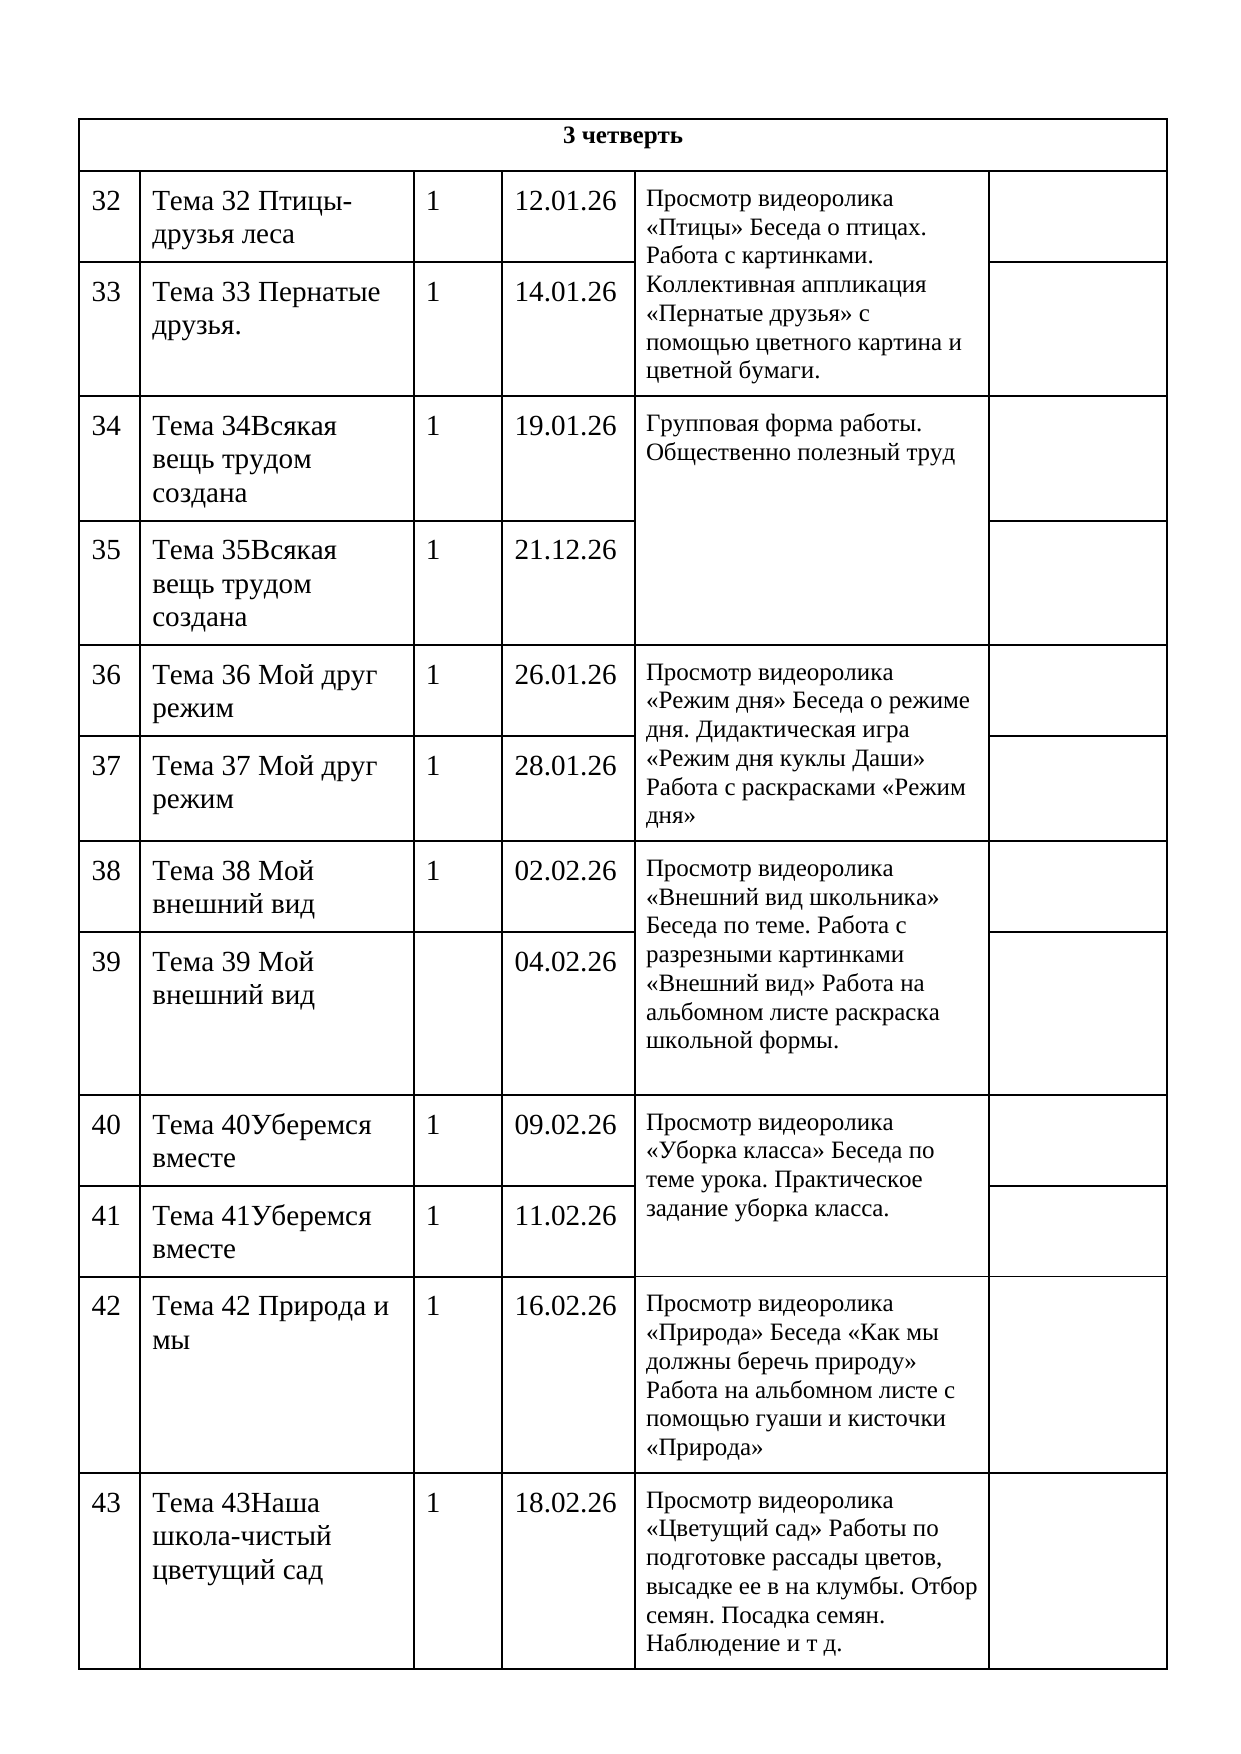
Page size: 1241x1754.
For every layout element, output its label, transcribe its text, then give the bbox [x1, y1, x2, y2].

table_cell 34 [80, 397, 139, 519]
table_cell Тема 40Уберемся вместе [141, 1096, 413, 1185]
table_cell 1 [415, 737, 501, 840]
table_cell Тема 41Уберемся вместе [141, 1187, 413, 1276]
table_cell 16.02.26 [503, 1278, 634, 1472]
table_cell [990, 933, 1166, 1094]
table_cell 35 [80, 522, 139, 644]
table_cell 32 [80, 172, 139, 261]
table_cell [990, 1474, 1166, 1668]
table_cell 39 [80, 933, 139, 1094]
table_cell 28.01.26 [503, 737, 634, 840]
table_cell Тема 37 Мой друг режим [141, 737, 413, 840]
table_cell Тема 32 Птицы- друзья леса [141, 172, 413, 261]
table_cell [990, 172, 1166, 261]
table_cell 09.02.26 [503, 1096, 634, 1185]
table_cell Просмотр видеоролика «Птицы» Беседа о птицах. Работа с картинками. Коллективная аппликация «Пернатые друзья» с помощью цветного картина и цветной бумаги. [636, 172, 988, 395]
table_cell 1 [415, 646, 501, 735]
table_cell 1 [415, 263, 501, 395]
table_cell Просмотр видеоролика «Внешний вид школьника» Беседа по теме. Работа с разрезными картинками «Внешний вид» Работа на альбомном листе раскраска школьной формы. [636, 842, 988, 1094]
table_cell 41 [80, 1187, 139, 1276]
table_cell [990, 1187, 1166, 1276]
table_cell [415, 933, 501, 1094]
table_cell 40 [80, 1096, 139, 1185]
table_cell [990, 842, 1166, 931]
table_cell 1 [415, 1096, 501, 1185]
table_cell Просмотр видеоролика «Цветущий сад» Работы по подготовке рассады цветов, высадке ее в на клумбы. Отбор семян. Посадка семян. Наблюдение и т д. [636, 1474, 988, 1668]
table_cell Тема 35Всякая вещь трудом создана [141, 522, 413, 644]
table_cell Просмотр видеоролика «Природа» Беседа «Как мы должны беречь природу» Работа на альбомном листе с помощью гуаши и кисточки «Природа» [636, 1277, 988, 1472]
table_cell 14.01.26 [503, 263, 634, 395]
table_cell Тема 34Всякая вещь трудом создана [141, 397, 413, 519]
table_cell 12.01.26 [503, 172, 634, 261]
table_cell 43 [80, 1474, 139, 1668]
table_cell Тема 43Наша школа-чистый цветущий сад [141, 1474, 413, 1668]
table_cell 33 [80, 263, 139, 395]
table_cell 1 [415, 1474, 501, 1668]
table_cell [990, 397, 1166, 519]
table_cell 11.02.26 [503, 1187, 634, 1276]
table_cell 18.02.26 [503, 1474, 634, 1668]
table_cell Тема 38 Мой внешний вид [141, 842, 413, 931]
table_cell 21.12.26 [503, 522, 634, 644]
table_cell 36 [80, 646, 139, 735]
table_cell 3 четверть [80, 120, 1166, 170]
table_cell 04.02.26 [503, 933, 634, 1094]
table_cell 19.01.26 [503, 397, 634, 519]
table_cell [990, 522, 1166, 644]
table_cell [990, 737, 1166, 840]
table_cell 42 [80, 1278, 139, 1472]
table_cell 26.01.26 [503, 646, 634, 735]
table_cell 1 [415, 172, 501, 261]
table_cell 1 [415, 397, 501, 519]
table_cell Просмотр видеоролика «Режим дня» Беседа о режиме дня. Дидактическая игра «Режим дня куклы Даши» Работа с раскрасками «Режим дня» [636, 646, 988, 840]
table_cell 1 [415, 522, 501, 644]
table_cell Групповая форма работы. Общественно полезный труд [636, 397, 988, 644]
table_cell [990, 1277, 1166, 1472]
table_cell [990, 646, 1166, 735]
table_cell Тема 42 Природа и мы [141, 1278, 413, 1472]
table_cell Просмотр видеоролика «Уборка класса» Беседа по теме урока. Практическое задание уборка класса. [636, 1096, 988, 1276]
table_cell Тема 33 Пернатые друзья. [141, 263, 413, 395]
table_cell Тема 39 Мой внешний вид [141, 933, 413, 1094]
table_cell 37 [80, 737, 139, 840]
table_cell 1 [415, 1278, 501, 1472]
table_cell 38 [80, 842, 139, 931]
table_cell [990, 1096, 1166, 1185]
table_cell 02.02.26 [503, 842, 634, 931]
table_cell 1 [415, 842, 501, 931]
table_cell Тема 36 Мой друг режим [141, 646, 413, 735]
table_cell [990, 263, 1166, 395]
table_cell 1 [415, 1187, 501, 1276]
